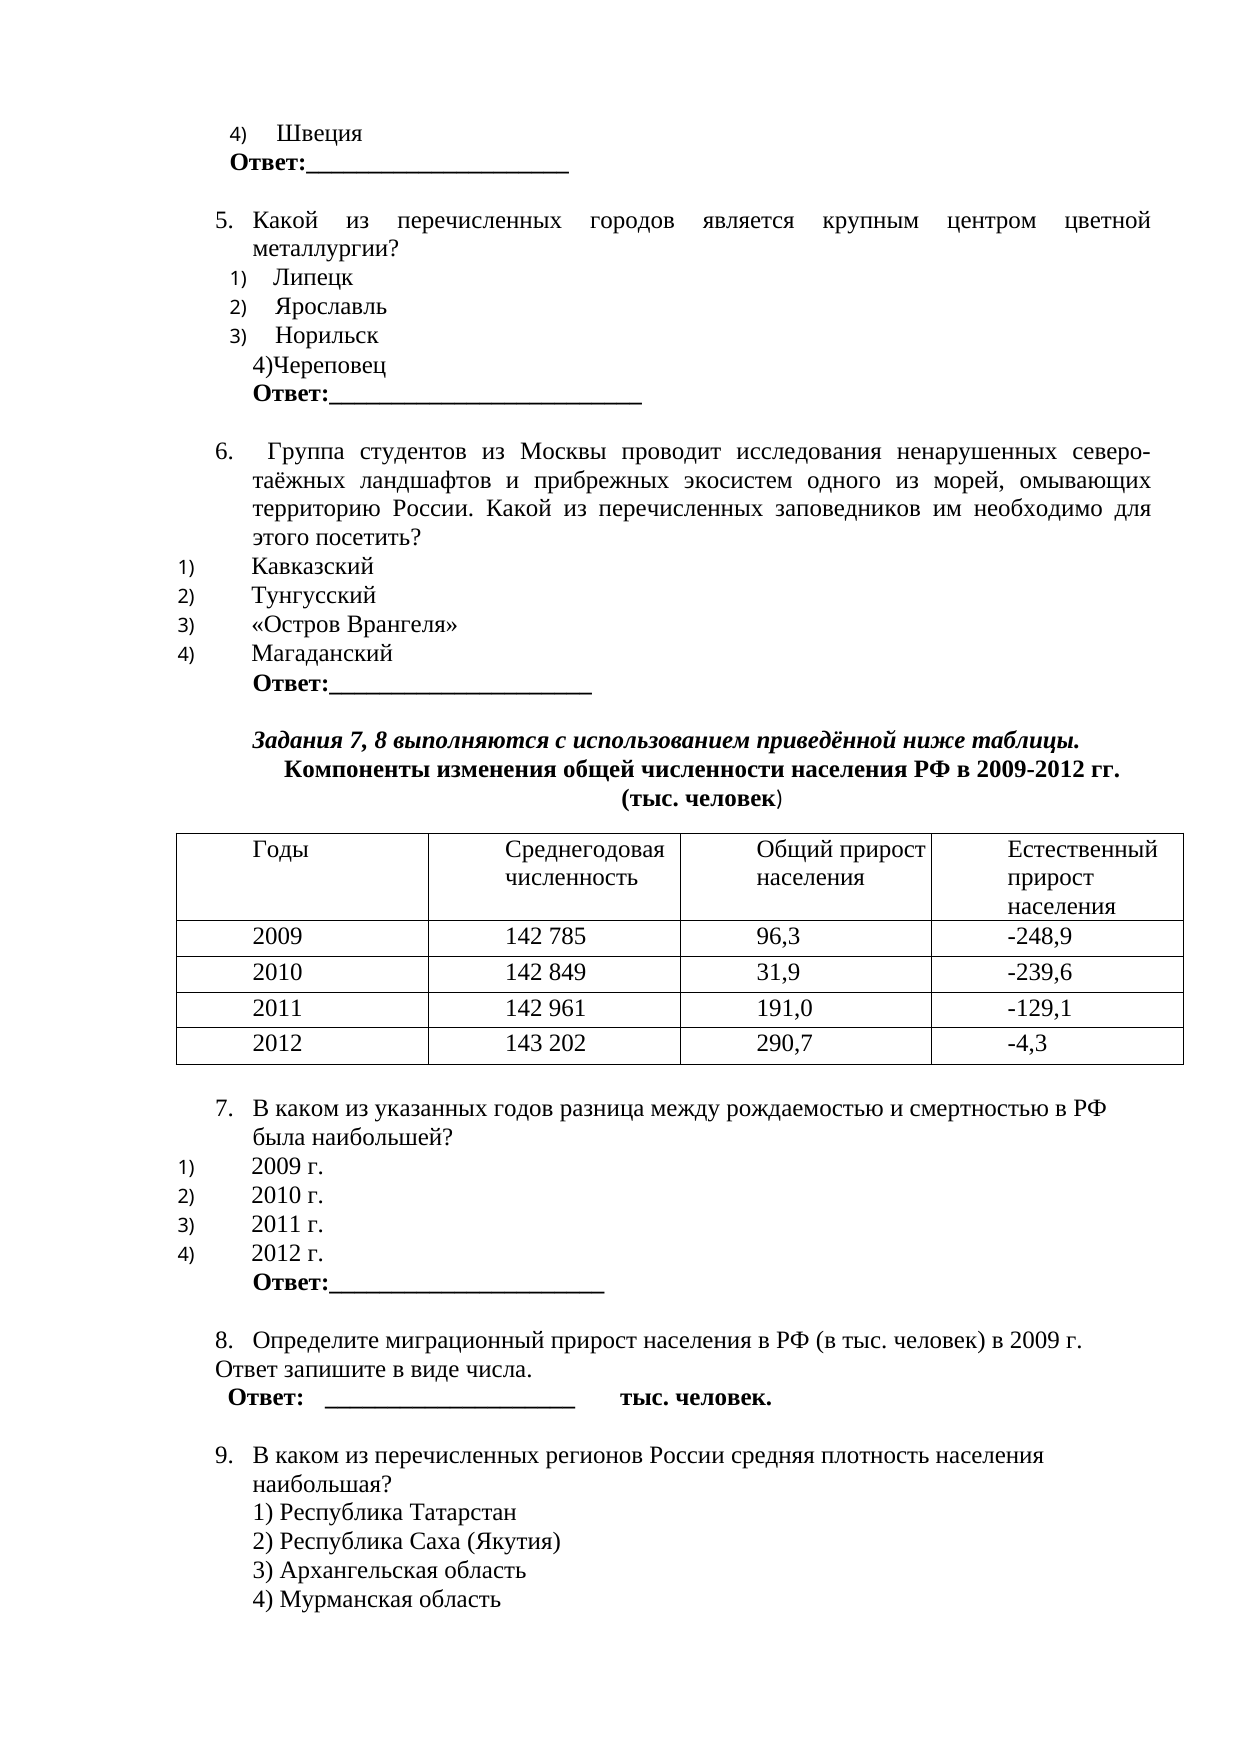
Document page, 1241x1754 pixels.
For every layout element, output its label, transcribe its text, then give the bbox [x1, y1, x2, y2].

list 2012 г. [177, 1238, 1152, 1267]
list «Остров Врангеля» [177, 609, 1152, 638]
list 2010 г. [177, 1180, 1152, 1209]
list 4)Череповец [252, 350, 1152, 378]
list 3) Архангельская область [252, 1555, 1152, 1584]
table_cell 142 961 [429, 993, 680, 1027]
table_cell 96,3 [681, 921, 931, 956]
list Швеция [229, 118, 1152, 147]
list 2) Республика Саха (Якутия) [252, 1526, 1152, 1555]
list В каком из перечисленных регионов России средняя плотность населения наибольшая? [215, 1440, 1152, 1497]
table_cell -248,9 [932, 921, 1183, 956]
list 2009 г. [177, 1151, 1152, 1180]
table_cell 2010 [177, 957, 428, 992]
table_cell 142 785 [429, 921, 680, 956]
table_cell 2009 [177, 921, 428, 956]
list Компоненты изменения общей численности населения РФ в 2009-2012 гг. [252, 754, 1152, 783]
text Ответ запишите в виде числа. [215, 1354, 1152, 1382]
table_header Среднегодовая численность [429, 834, 680, 920]
list Задания 7, 8 выполняются с использованием приведённой ниже таблицы. [252, 725, 1152, 754]
list 1) Республика Татарстан [252, 1497, 1152, 1526]
table_cell 191,0 [681, 993, 931, 1027]
table_cell 142 849 [429, 957, 680, 992]
table_cell -129,1 [932, 993, 1183, 1027]
list 4) Мурманская область [252, 1584, 1152, 1612]
list 2011 г. [177, 1209, 1152, 1238]
list (тыс. человек) [252, 783, 1152, 812]
table_header Естественный прирост населения [932, 834, 1183, 920]
table_cell 2012 [177, 1028, 428, 1064]
list Какой из перечисленных городов является крупным центром цветной металлургии? [215, 205, 1152, 262]
list Ответ:_____________________ [252, 668, 1152, 696]
table_cell -239,6 [932, 957, 1183, 992]
list Ярославль [229, 291, 1152, 321]
list В каком из указанных годов разница между рождаемостью и смертностью в РФ была наибольшей? [215, 1093, 1152, 1151]
table_cell 31,9 [681, 957, 931, 992]
list Ответ:______________________ [252, 1267, 1152, 1296]
text Ответ:_____________________ [229, 147, 1152, 176]
table_cell -4,3 [932, 1028, 1183, 1064]
list Липецк [229, 262, 1152, 291]
text Ответ: ____________________ тыс. человек. [177, 1382, 1152, 1411]
table_cell 290,7 [681, 1028, 931, 1064]
list Тунгусский [177, 580, 1152, 609]
table_header Общий прирост населения [681, 834, 931, 920]
table_cell 2011 [177, 993, 428, 1027]
list Магаданский [177, 638, 1152, 668]
list Группа студентов из Москвы проводит исследования ненарушенных северо-таёжных ландшафтов и прибрежных экосистем одного из морей, омывающих территорию России. Какой из перечисленных заповедников им необходимо для этого посетить? [215, 436, 1152, 551]
table_cell 143 202 [429, 1028, 680, 1064]
table_header Годы [177, 834, 428, 920]
list Кавказский [177, 551, 1152, 580]
list Определите миграционный прирост населения в РФ (в тыс. человек) в 2009 г. [215, 1325, 1152, 1354]
list Норильск [229, 321, 1152, 350]
list Ответ:_________________________ [252, 378, 1152, 407]
